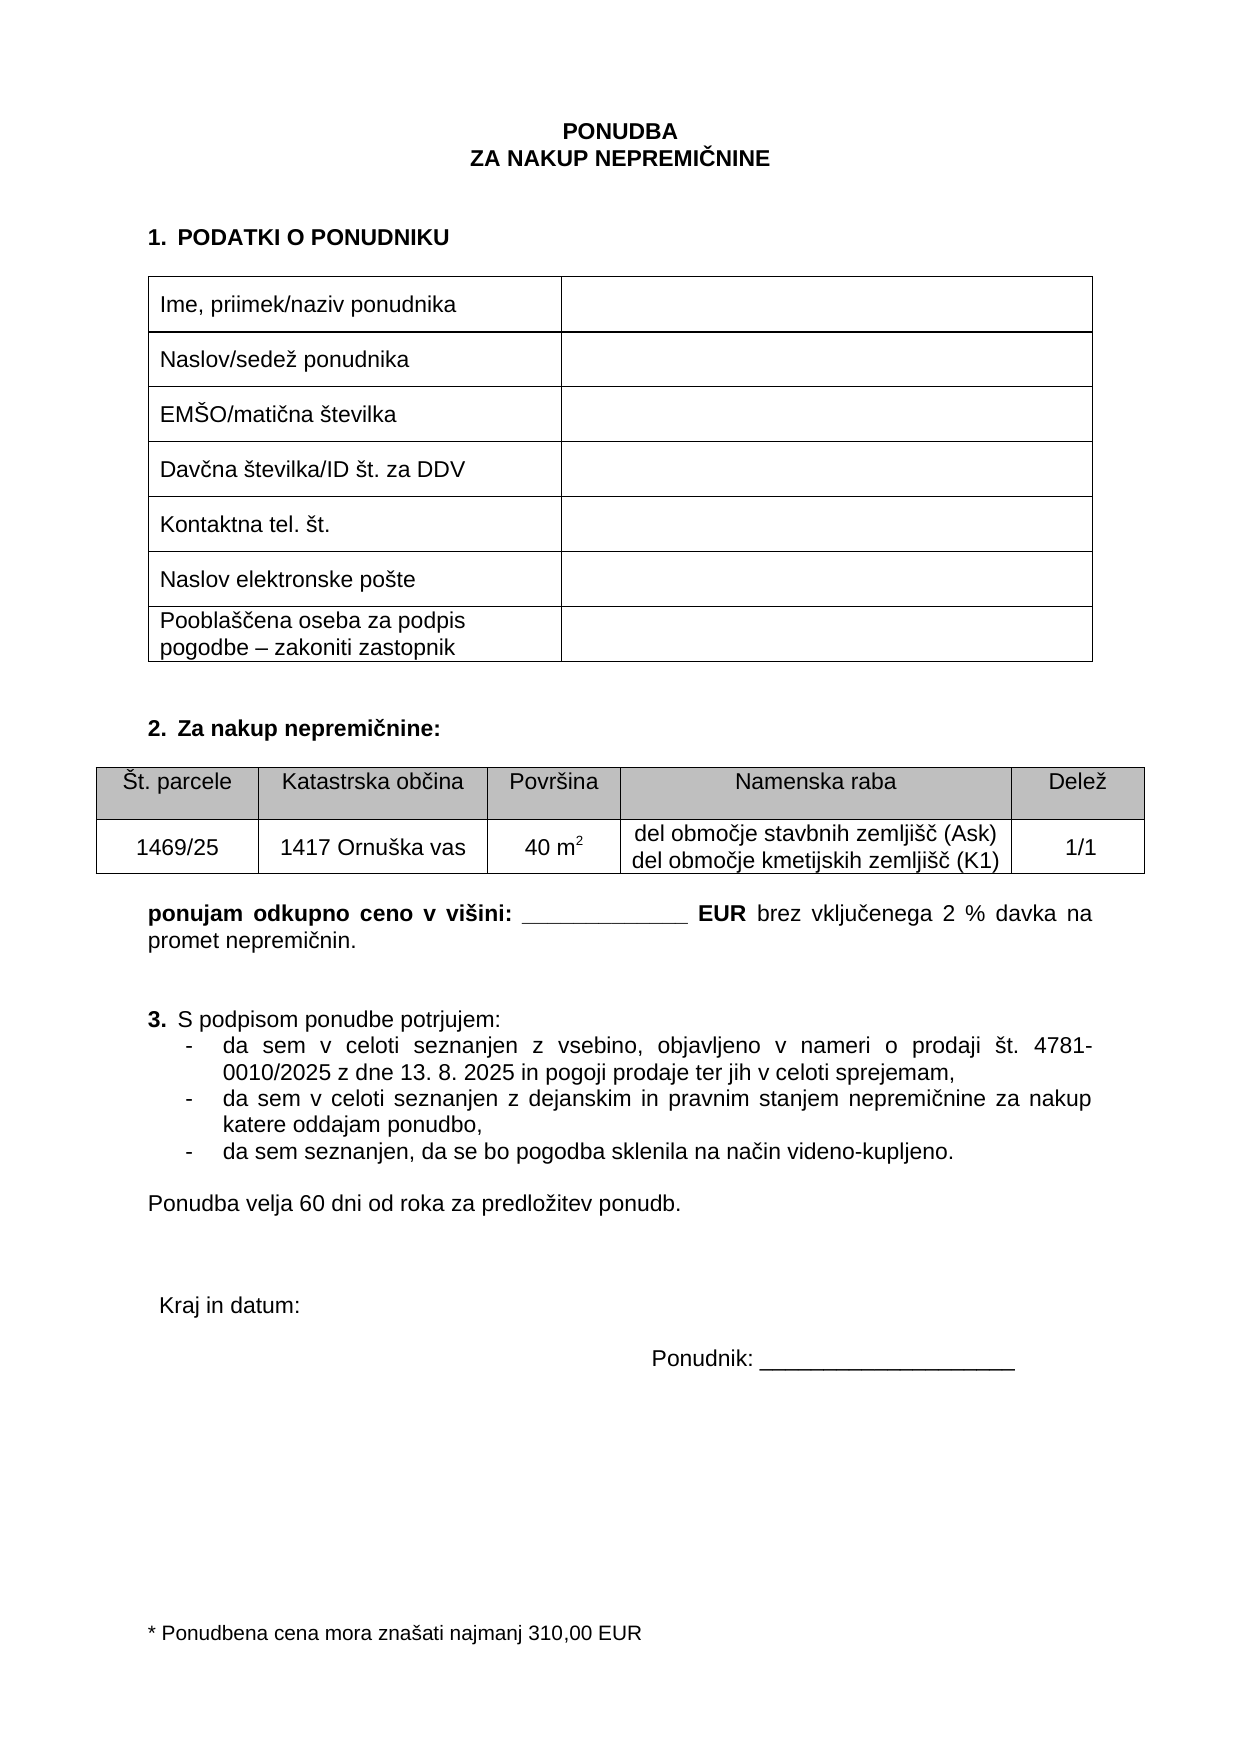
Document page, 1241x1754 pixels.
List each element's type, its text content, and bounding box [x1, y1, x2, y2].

table_cell Pooblaščena oseba za podpis pogodbe – zakoniti zastopnik [149, 607, 561, 661]
table_header Katastrska občina [259, 768, 487, 819]
list da sem seznanjen, da se bo pogodba sklenila na način videno-kupljeno. [185, 1138, 1092, 1164]
table_header Ime, priimek/naziv ponudnika [149, 277, 561, 331]
table_header [562, 277, 1092, 331]
table_cell 1469/25 [97, 820, 258, 873]
table_header Kraj in datum: [148, 1241, 602, 1396]
table_header Delež [1012, 768, 1144, 819]
table_cell Davčna številka/ID št. za DDV [149, 442, 561, 496]
table_header Št. parcele [97, 768, 258, 819]
table_cell [562, 387, 1092, 441]
table_cell 1/1 [1012, 820, 1144, 873]
table_cell EMŠO/matična številka [149, 387, 561, 441]
text ponujam odkupno ceno v višini: _____________ EUR brez vključenega 2 % davka na promet nepremičnin. [148, 900, 1092, 953]
table_cell 40 m2 [488, 820, 620, 873]
list da sem v celoti seznanjen z vsebino, objavljeno v nameri o prodaji št. 4781-0010/2025 z dne 13. 8. 2025 in pogoji prodaje ter jih v celoti sprejemam, [185, 1032, 1092, 1085]
table_cell Naslov/sedež ponudnika [149, 333, 561, 386]
list S podpisom ponudbe potrjujem: [148, 1006, 1092, 1032]
table_cell [562, 333, 1092, 386]
table_cell [562, 607, 1092, 661]
table_cell [562, 552, 1092, 606]
text Ponudba velja 60 dni od roka za predložitev ponudb. [148, 1190, 1092, 1217]
list Za nakup nepremičnine: [148, 714, 1092, 741]
table_cell del območje stavbnih zemljišč (Ask) del območje kmetijskih zemljišč (K1) [621, 820, 1011, 873]
text ZA NAKUP NEPREMIČNINE [148, 144, 1092, 171]
text PONUDBA [148, 118, 1092, 144]
table_header Namenska raba [621, 768, 1011, 819]
table_cell Naslov elektronske pošte [149, 552, 561, 606]
table_cell [562, 442, 1092, 496]
table_cell [562, 497, 1092, 551]
table_cell 1417 Ornuška vas [259, 820, 487, 873]
table_header Površina [488, 768, 620, 819]
list da sem v celoti seznanjen z dejanskim in pravnim stanjem nepremičnine za nakup katere oddajam ponudbo, [185, 1085, 1092, 1138]
table_cell Kontaktna tel. št. [149, 497, 561, 551]
list PODATKI O PONUDNIKU [148, 223, 1092, 250]
table_header Ponudnik: ____________________ [602, 1241, 1056, 1396]
